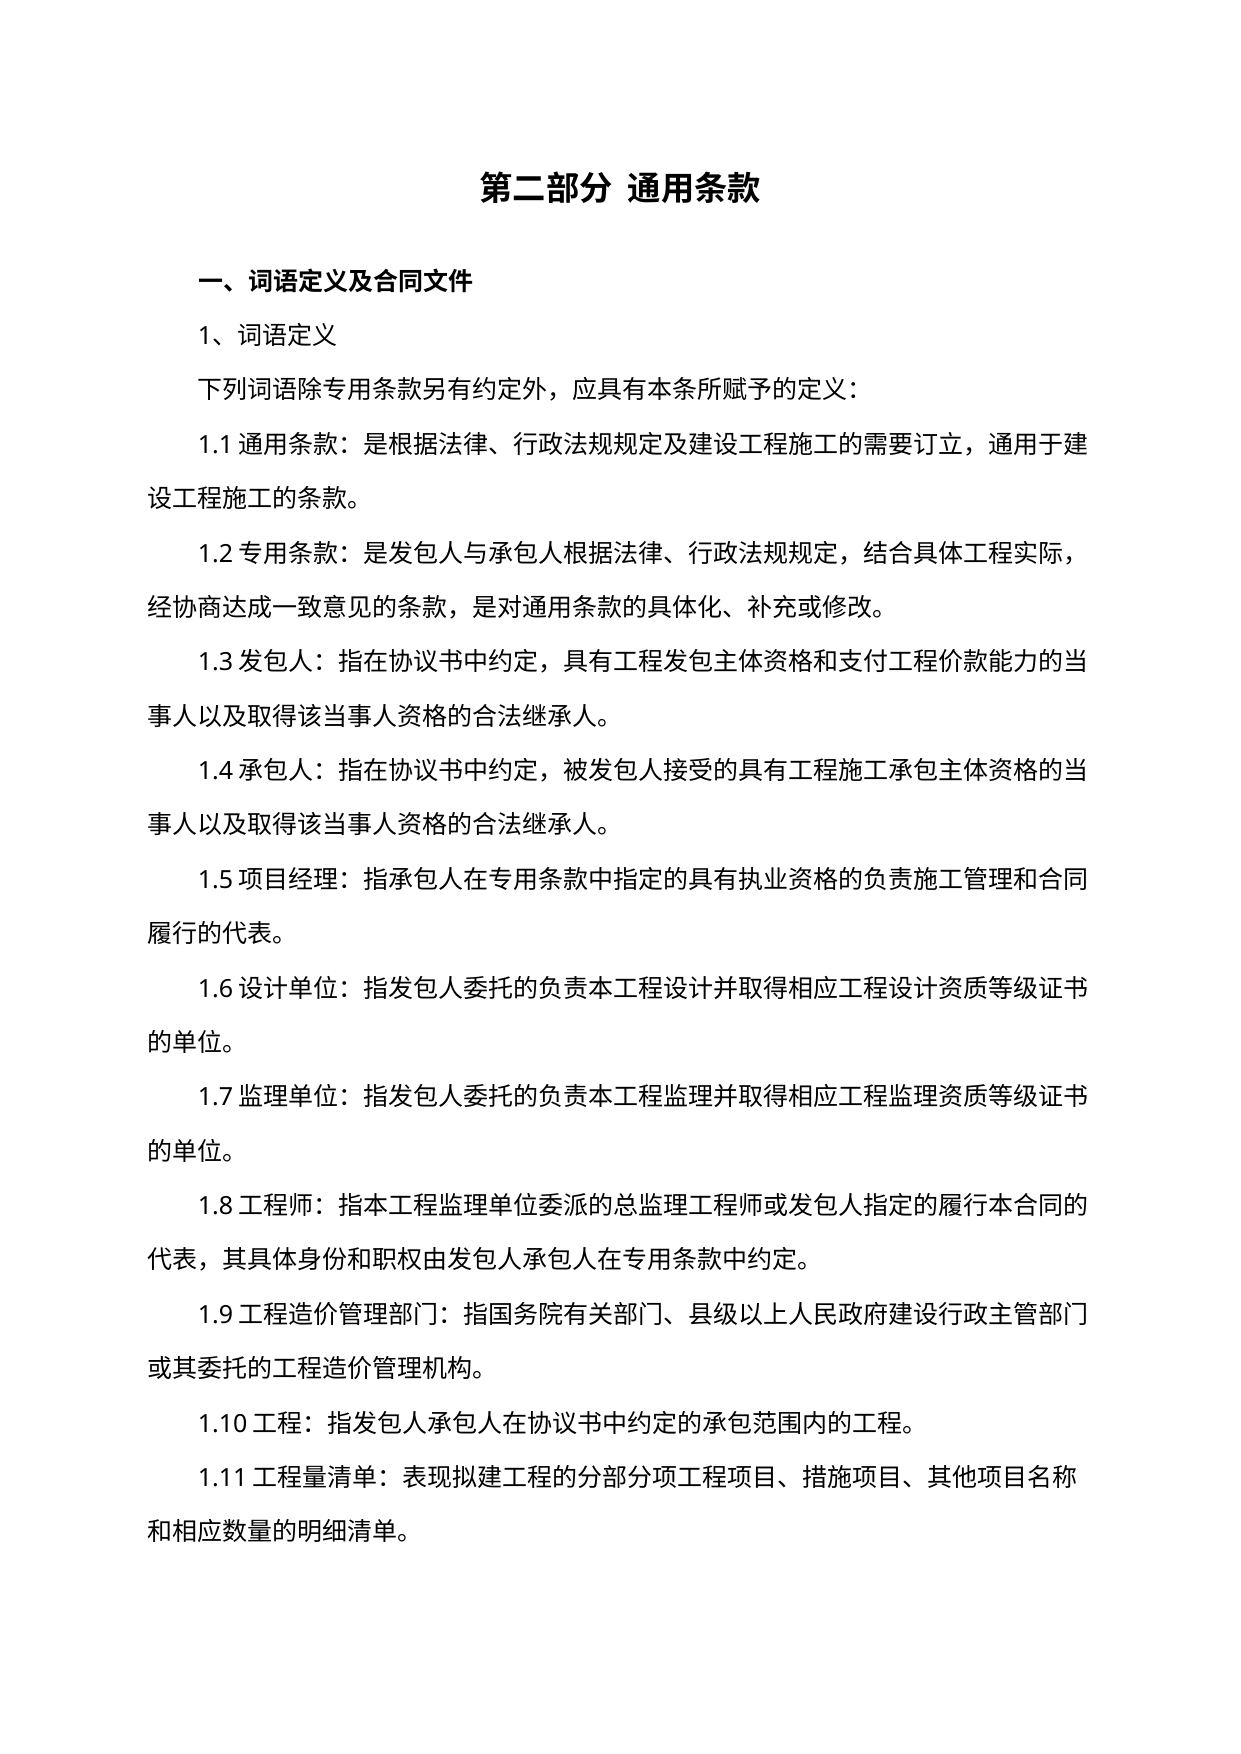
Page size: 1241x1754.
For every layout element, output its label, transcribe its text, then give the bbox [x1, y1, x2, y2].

text 1.3发包人：指在协议书中约定，具有工程发包主体资格和支付工程价款能力的当事人以及取得该当事人资格的合法继承人。 [148, 642, 1093, 732]
text 1.7监理单位：指发包人委托的负责本工程监理并取得相应工程监理资质等级证书的单位。 [148, 1077, 1093, 1167]
text 1.5项目经理：指承包人在专用条款中指定的具有执业资格的负责施工管理和合同履行的代表。 [148, 859, 1093, 950]
text 1.8工程师：指本工程监理单位委派的总监理工程师或发包人指定的履行本合同的代表，其具体身份和职权由发包人承包人在专用条款中约定。 [148, 1186, 1093, 1276]
text 1.11工程量清单：表现拟建工程的分部分项工程项目、措施项目、其他项目名称和相应数量的明细清单。 [148, 1457, 1093, 1548]
text 1.10工程：指发包人承包人在协议书中约定的承包范围内的工程。 [148, 1403, 1093, 1439]
text 第二部分 通用条款 [148, 162, 1093, 210]
text 1.1通用条款：是根据法律、行政法规规定及建设工程施工的需要订立，通用于建设工程施工的条款。 [148, 424, 1093, 515]
text 1.2专用条款：是发包人与承包人根据法律、行政法规规定，结合具体工程实际，经协商达成一致意见的条款，是对通用条款的具体化、补充或修改。 [148, 533, 1093, 624]
text 1.6设计单位：指发包人委托的负责本工程设计并取得相应工程设计资质等级证书的单位。 [148, 968, 1093, 1059]
text 1、词语定义 [148, 316, 1093, 352]
text 一、词语定义及合同文件 [148, 261, 1093, 297]
text 1.4承包人：指在协议书中约定，被发包人接受的具有工程施工承包主体资格的当事人以及取得该当事人资格的合法继承人。 [148, 751, 1093, 841]
text 1.9工程造价管理部门：指国务院有关部门、县级以上人民政府建设行政主管部门或其委托的工程造价管理机构。 [148, 1294, 1093, 1385]
text 下列词语除专用条款另有约定外，应具有本条所赋予的定义： [148, 370, 1093, 406]
